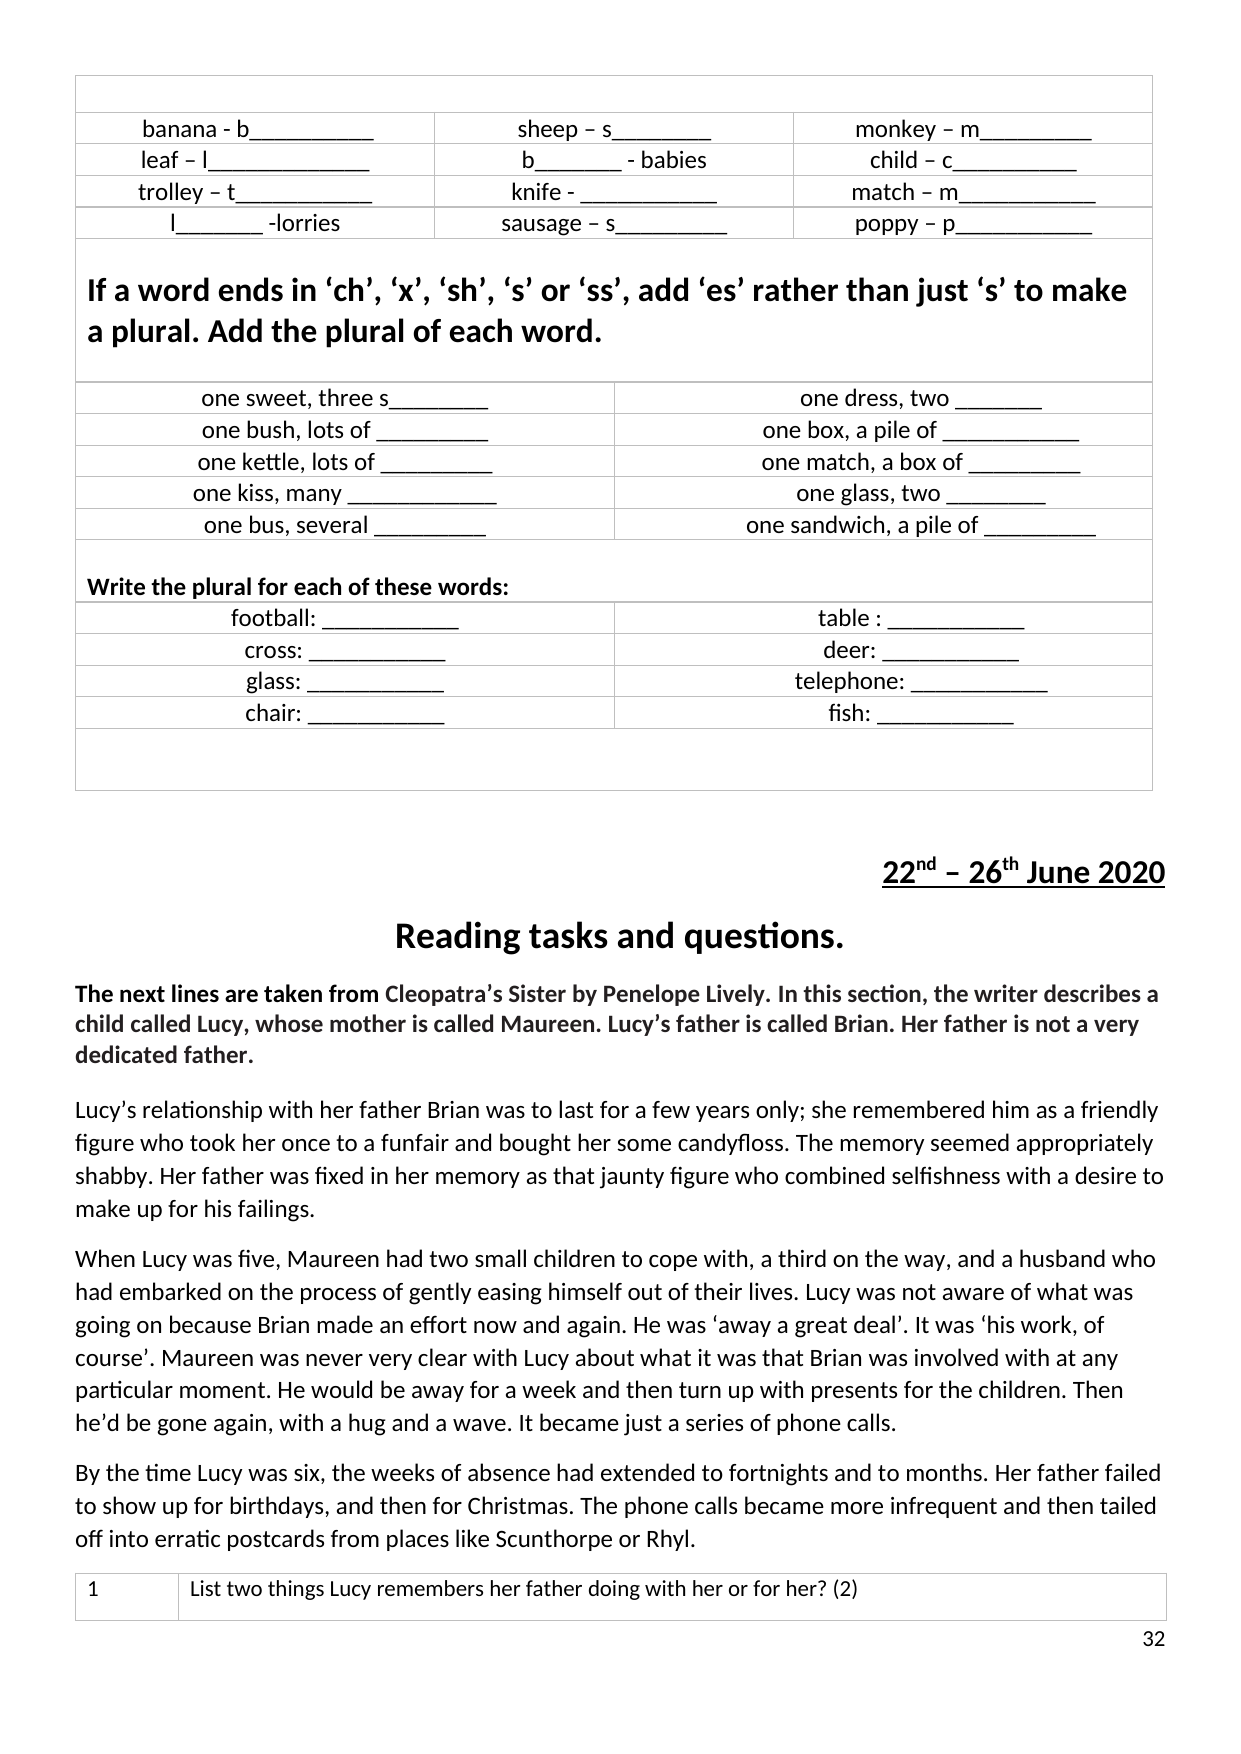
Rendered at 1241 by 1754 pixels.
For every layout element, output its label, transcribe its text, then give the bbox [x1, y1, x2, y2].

table_cell table : ___________ [615, 603, 1152, 633]
table_cell one bush, lots of _________ [76, 414, 614, 444]
table_cell one match, a box of _________ [615, 446, 1152, 476]
table_cell one sandwich, a pile of _________ [615, 509, 1152, 539]
table_cell Write the plural for each of these words: [76, 540, 1152, 601]
table_cell telephone: ___________ [615, 666, 1152, 696]
table_header List two things Lucy remembers her father doing with her or for her? (2) [179, 1574, 1166, 1620]
table_cell one box, a pile of ___________ [615, 414, 1152, 444]
table_cell one kiss, many ____________ [76, 477, 614, 508]
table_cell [76, 76, 1152, 112]
table_cell knife - ___________ [435, 176, 793, 206]
table_cell sheep – s________ [435, 113, 793, 143]
table_header 1 [76, 1574, 178, 1620]
table_cell match – m___________ [794, 176, 1152, 206]
table_cell glass: ___________ [76, 666, 614, 696]
table_cell sausage – s_________ [435, 208, 793, 238]
table_cell one kettle, lots of _________ [76, 446, 614, 476]
table_cell poppy – p___________ [794, 208, 1152, 238]
text By the time Lucy was six, the weeks of absence had extended to fortnights and to months. Her father failed to show up for birthdays, and then for Christmas. The phone calls became more infrequent and then tailed off into erratic postcards from places like Scunthorpe or Rhyl. [75, 1457, 1165, 1553]
table_cell child – c__________ [794, 144, 1152, 175]
text Lucy’s relationship with her father Brian was to last for a few years only; she remembered him as a friendly figure who took her once to a funfair and bought her some candyfloss. The memory seemed appropriately shabby. Her father was fixed in her memory as that jaunty figure who combined selfishness with a desire to make up for his failings. [75, 1095, 1165, 1224]
table_cell leaf – l_____________ [76, 144, 434, 175]
text The next lines are taken from Cleopatra’s Sister by Penelope Lively. In this section, the writer describes a child called Lucy, whose mother is called Maureen. Lucy’s father is called Brian. Her father is not a very dedicated father. [75, 978, 1165, 1070]
text Reading tasks and questions. [75, 912, 1165, 958]
table_cell banana - b__________ [76, 113, 434, 143]
table_cell one dress, two _______ [615, 383, 1152, 413]
table_cell one glass, two ________ [615, 477, 1152, 508]
table_cell one sweet, three s________ [76, 383, 614, 413]
table_cell cross: ___________ [76, 634, 614, 664]
table_cell b_______ - babies [435, 144, 793, 175]
table_cell If a word ends in ‘ch’, ‘x’, ‘sh’, ‘s’ or ‘ss’, add ‘es’ rather than just ‘s’ to make a plural. Add the plural of each word. [76, 239, 1152, 381]
table_cell chair: ___________ [76, 697, 614, 728]
table_cell deer: ___________ [615, 634, 1152, 664]
text When Lucy was five, Maureen had two small children to cope with, a third on the way, and a husband who had embarked on the process of gently easing himself out of their lives. Lucy was not aware of what was going on because Brian made an effort now and again. He was ‘away a great deal’. It was ‘his work, of course’. Maureen was never very clear with Lucy about what it was that Brian was involved with at any particular moment. He would be away for a week and then turn up with presents for the children. Then he’d be gone again, with a hug and a wave. It became just a series of phone calls. [75, 1243, 1165, 1438]
table_cell trolley – t___________ [76, 176, 434, 206]
table_cell l_______ -lorries [76, 208, 434, 238]
table_cell monkey – m_________ [794, 113, 1152, 143]
text 22nd – 26th June 2020 [75, 851, 1165, 892]
table_cell [76, 729, 1152, 790]
table_cell football: ___________ [76, 603, 614, 633]
table_cell fish: ___________ [615, 697, 1152, 728]
table_cell one bus, several _________ [76, 509, 614, 539]
